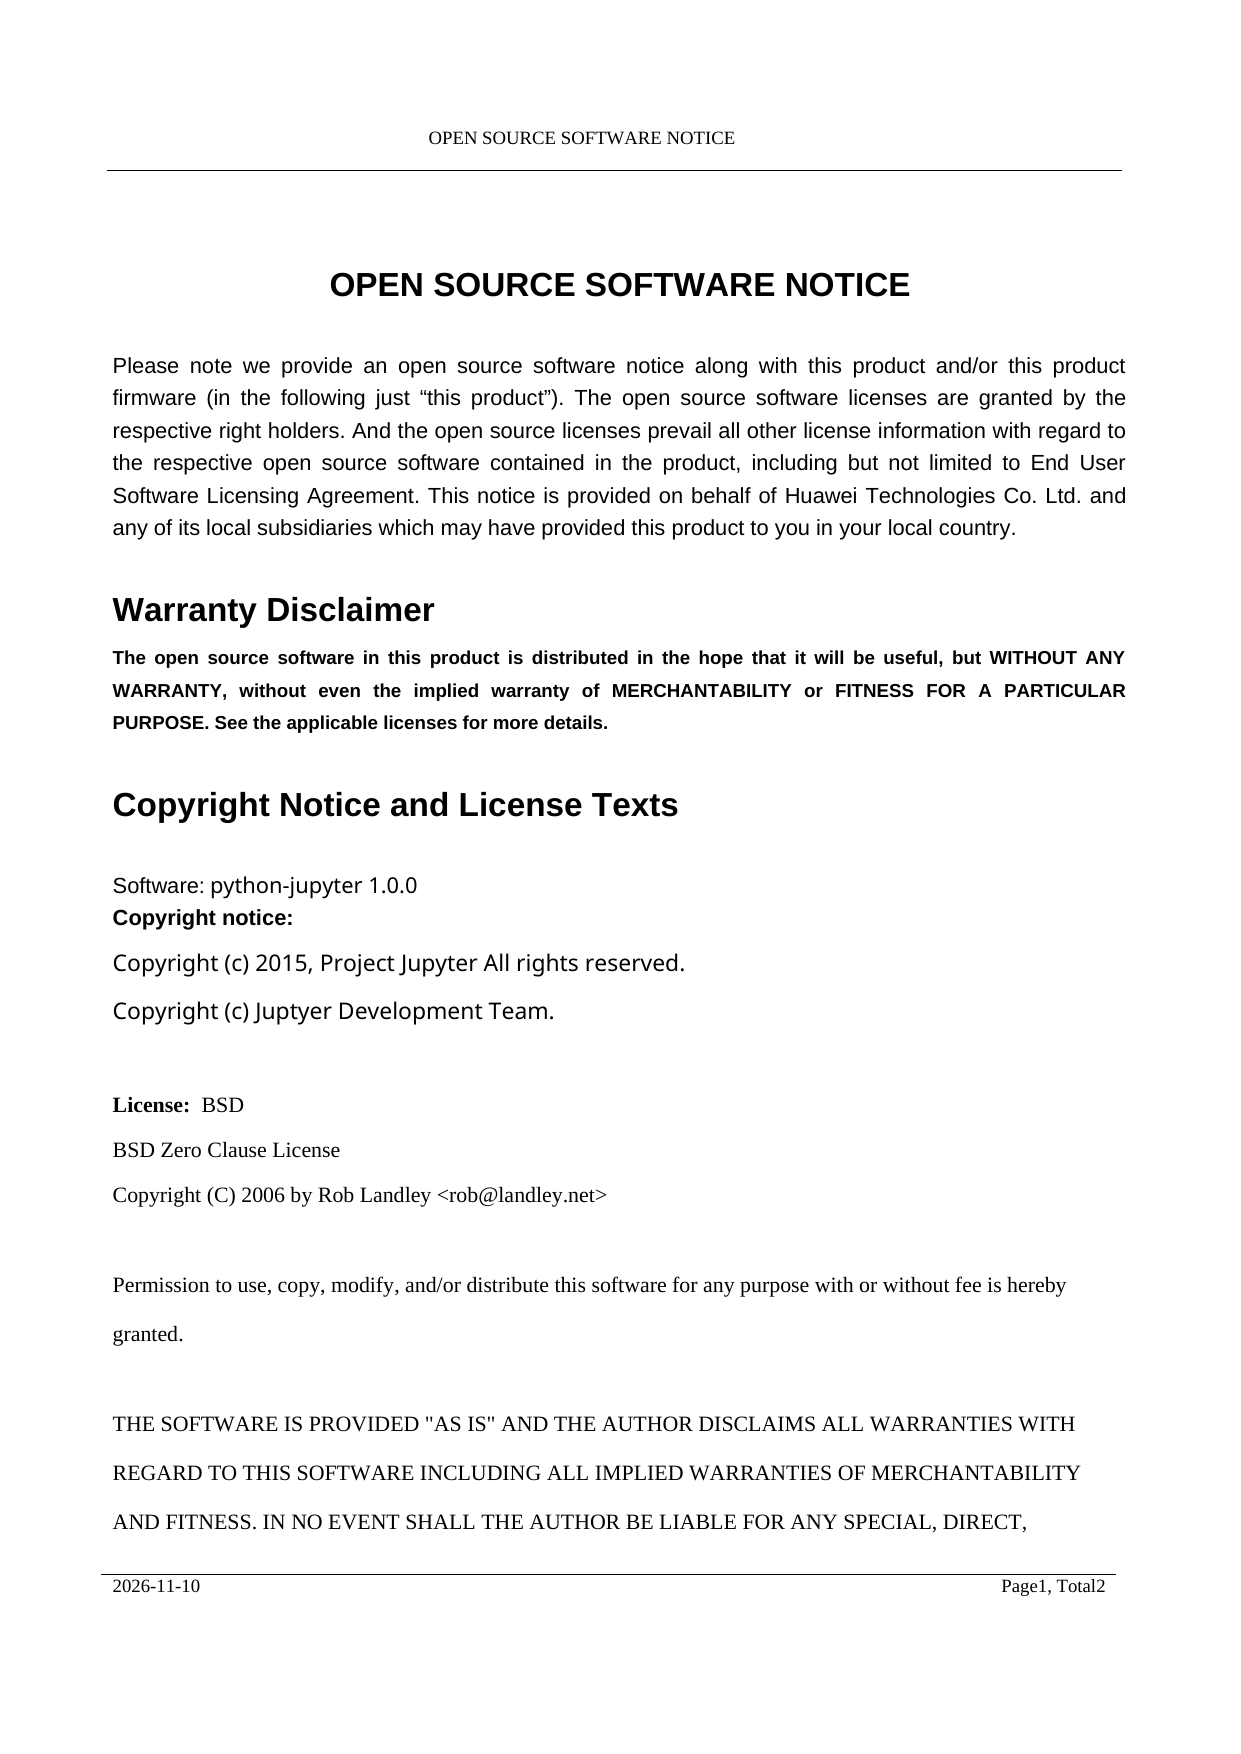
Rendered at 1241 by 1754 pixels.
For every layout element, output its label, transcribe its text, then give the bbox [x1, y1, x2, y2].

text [112, 1408, 1128, 1538]
text Software: python-jupyter 1.0.0 [112, 869, 1128, 901]
text BSD Zero Clause License [112, 1133, 1128, 1166]
text License: BSD [112, 1088, 1128, 1120]
text Copyright (c) 2015, Project Jupyter All rights reserved. [112, 947, 1128, 979]
text OPEN SOURCE SOFTWARE NOTICE [112, 251, 1128, 316]
text The open source software in this product is distributed in the hope that it will be useful, but WITHOUT ANY WARRANTY, without even the implied warranty of MERCHANTABILITY or FITNESS FOR A PARTICULAR PURPOSE. See the applicable licenses for more details. [112, 641, 1128, 739]
text Permission to use, copy, modify, and/or distribute this software for any purpose with or without fee is hereby granted. [112, 1269, 1128, 1350]
text Copyright (C) 2006 by Rob Landley <rob@landley.net> [112, 1178, 1128, 1211]
text Copyright notice: [112, 901, 1128, 934]
text Copyright (c) Juptyer Development Team. [112, 995, 1128, 1027]
text Warranty Disclaimer [112, 576, 1128, 641]
text Copyright Notice and License Texts [112, 771, 1128, 836]
text Please note we provide an open source software notice along with this product and/or this product firmware (in the following just “this product”). The open source software licenses are granted by the respective right holders. And the open source licenses prevail all other license information with regard to the respective open source software contained in the product, including but not limited to End User Software Licensing Agreement. This notice is provided on behalf of Huawei Technologies Co. Ltd. and any of its local subsidiaries which may have provided this product to you in your local country. [112, 349, 1128, 544]
